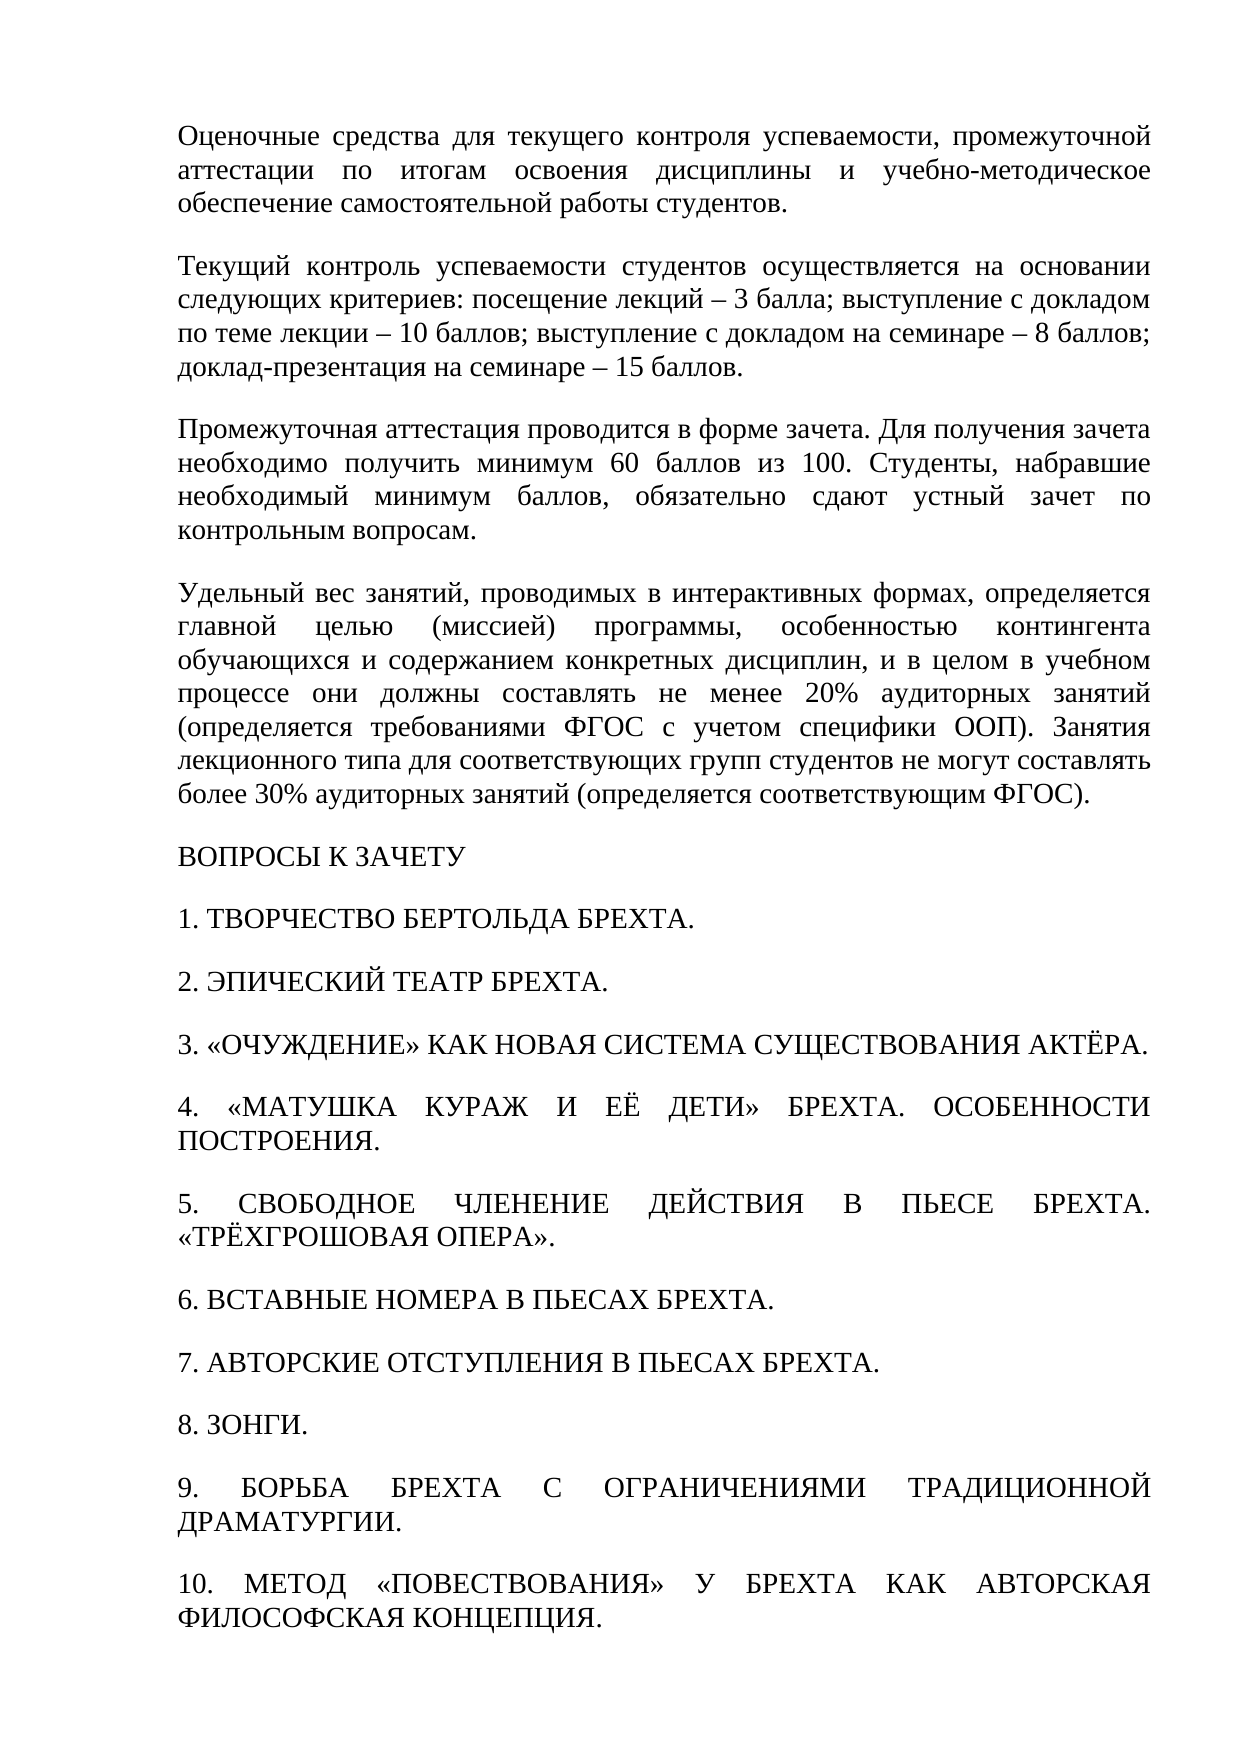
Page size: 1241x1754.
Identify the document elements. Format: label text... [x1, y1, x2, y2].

text 7. АВТОРСКИЕ ОТСТУПЛЕНИЯ В ПЬЕСАХ БРЕХТА. [177, 1345, 1152, 1378]
text 2. ЭПИЧЕСКИЙ ТЕАТР БРЕХТА. [177, 964, 1152, 998]
text Оценочные средства для текущего контроля успеваемости, промежуточной аттестации по итогам освоения дисциплины и учебно-методическое обеспечение самостоятельной работы студентов. [177, 118, 1152, 219]
text 3. «ОЧУЖДЕНИЕ» КАК НОВАЯ СИСТЕМА СУЩЕСТВОВАНИЯ АКТЁРА. [177, 1027, 1152, 1060]
text 8. ЗОНГИ. [177, 1407, 1152, 1441]
text ВОПРОСЫ К ЗАЧЕТУ [177, 839, 1152, 872]
text 4. «МАТУШКА КУРАЖ И ЕЁ ДЕТИ» БРЕХТА. ОСОБЕННОСТИ ПОСТРОЕНИЯ. [177, 1089, 1152, 1157]
text 10. МЕТОД «ПОВЕСТВОВАНИЯ» У БРЕХТА КАК АВТОРСКАЯ ФИЛОСОФСКАЯ КОНЦЕПЦИЯ. [177, 1566, 1152, 1633]
text 5. СВОБОДНОЕ ЧЛЕНЕНИЕ ДЕЙСТВИЯ В ПЬЕСЕ БРЕХТА. «ТРЁХГРОШОВАЯ ОПЕРА». [177, 1186, 1152, 1253]
text 1. ТВОРЧЕСТВО БЕРТОЛЬДА БРЕХТА. [177, 901, 1152, 935]
text Удельный вес занятий, проводимых в интерактивных формах, определяется главной целью (миссией) программы, особенностью контингента обучающихся и содержанием конкретных дисциплин, и в целом в учебном процессе они должны составлять не менее 20% аудиторных занятий (определяется требованиями ФГОС с учетом специфики ООП). Занятия лекционного типа для соответствующих групп студентов не могут составлять более 30% аудиторных занятий (определяется соответствующим ФГОС). [177, 575, 1152, 809]
text 9. БОРЬБА БРЕХТА С ОГРАНИЧЕНИЯМИ ТРАДИЦИОННОЙ ДРАМАТУРГИИ. [177, 1470, 1152, 1537]
text Промежуточная аттестация проводится в форме зачета. Для получения зачета необходимо получить минимум 60 баллов из 100. Студенты, набравшие необходимый минимум баллов, обязательно сдают устный зачет по контрольным вопросам. [177, 411, 1152, 546]
text 6. ВСТАВНЫЕ НОМЕРА В ПЬЕСАХ БРЕХТА. [177, 1282, 1152, 1316]
text Текущий контроль успеваемости студентов осуществляется на основании следующих критериев: посещение лекций – 3 балла; выступление с докладом по теме лекции – 10 баллов; выступление с докладом на семинаре – 8 баллов; доклад-презентация на семинаре – 15 баллов. [177, 248, 1152, 382]
